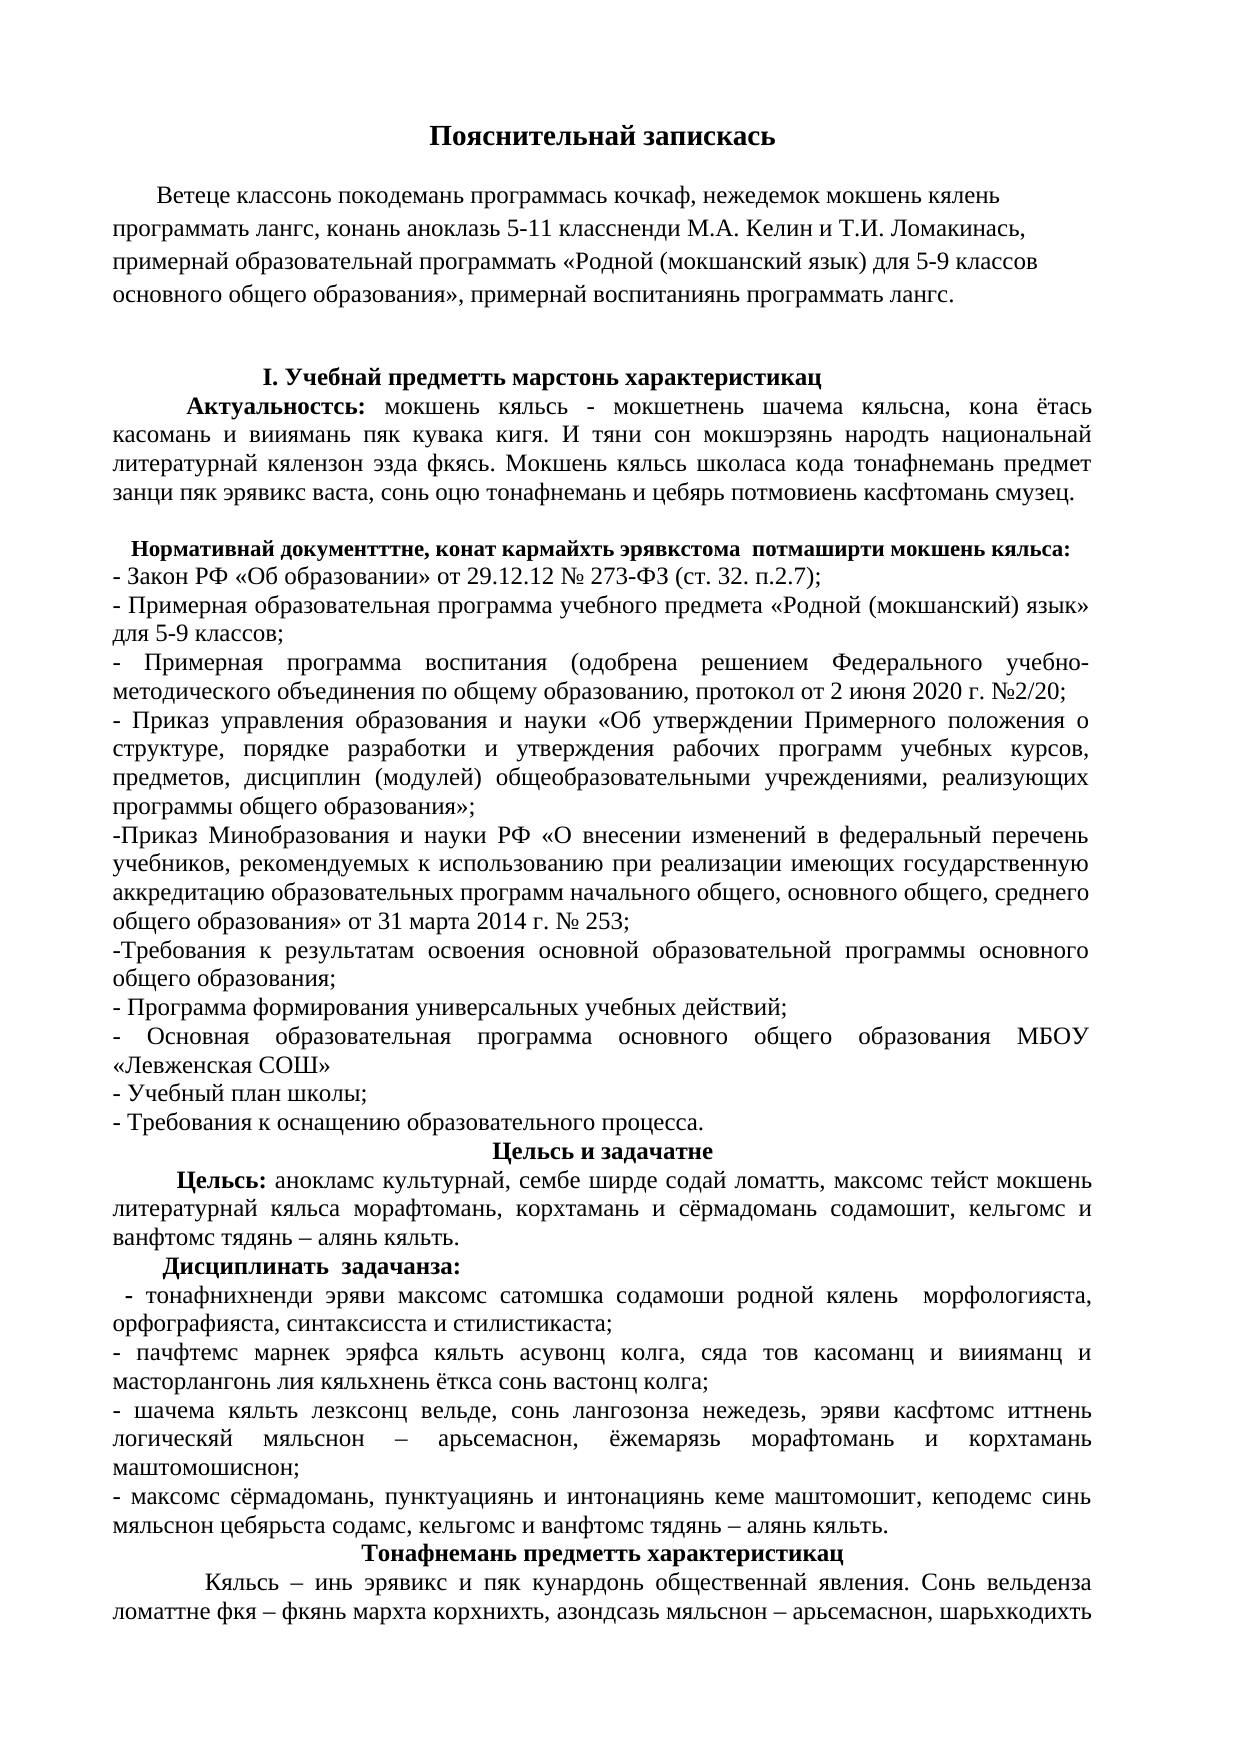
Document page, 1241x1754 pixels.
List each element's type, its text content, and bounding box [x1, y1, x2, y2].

text -Требования к результатам освоения основной образовательной программы основного общего образования; [112, 935, 1090, 992]
text Цельсь: анокламс культурнай, сембе ширде содай ломатть, максомс тейст мокшень литературнай кяльса морафтомань, корхтамань и сёрмадомань содамошит, кельгомс и ванфтомс тядянь – алянь кяльть. [112, 1165, 1093, 1251]
text Тонафнемань предметть характеристикац [112, 1538, 1093, 1567]
text - тонафнихненди эряви максомс сатомшка содамоши родной кялень морфологияста, орфографияста, синтаксисста и стилистикаста; [112, 1280, 1093, 1337]
text Цельсь и задачатне [112, 1136, 1093, 1165]
text - Требования к оснащению образовательного процесса. [112, 1107, 1090, 1136]
text - Примерная образовательная программа учебного предмета «Родной (мокшанский) язык» для 5-9 классов; [112, 590, 1090, 647]
text - Закон РФ «Об образовании» от 29.12.12 № 273-ФЗ (ст. 32. п.2.7); [112, 561, 1090, 590]
text - Приказ управления образования и науки «Об утверждении Примерного положения о структуре, порядке разработки и утверждения рабочих программ учебных курсов, предметов, дисциплин (модулей) общеобразовательными учреждениями, реализующих программы общего образования»; [112, 705, 1090, 820]
text Пояснительнай запискась [112, 118, 1093, 152]
text - Основная образовательная программа основного общего образования МБОУ «Левженская СОШ» [112, 1021, 1090, 1078]
text - Программа формирования универсальных учебных действий; [112, 992, 1090, 1021]
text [112, 1567, 1093, 1625]
text I. Учебнай предметть марстонь характеристикац [112, 362, 1093, 391]
text - пачфтемс марнек эряфса кяльть асувонц колга, сяда тов касоманц и виияманц и масторлангонь лия кяльхнень ёткса сонь вастонц колга; [112, 1337, 1093, 1395]
text Актуальностсь: мокшень кяльсь - мокшетнень шачема кяльсна, кона ётась касомань и вииямань пяк кувака кигя. И тяни сон мокшэрзянь народть национальнай литературнай кялензон эзда фкясь. Мокшень кяльсь школаса кода тонафнемань предмет занци пяк эрявикс васта, сонь оцю тонафнемань и цебярь потмовиень касфтомань смузец. [112, 391, 1093, 506]
text - Примерная программа воспитания (одобрена решением Федерального учебно-методического объединения по общему образованию, протокол от 2 июня 2020 г. №2/20; [112, 647, 1090, 705]
text - Учебный план школы; [112, 1078, 1090, 1107]
text - максомс сёрмадомань, пунктуациянь и интонациянь кеме маштомошит, кеподемс синь мяльснон цебярьста содамс, кельгомс и ванфтомс тядянь – алянь кяльть. [112, 1481, 1093, 1538]
text Дисциплинать задачанза: [112, 1251, 1093, 1280]
text - шачема кяльть лезксонц вельде, сонь лангозонза нежедезь, эряви касфтомс иттнень логическяй мяльснон – арьсемаснон, ёжемарязь морафтомань и корхтамань маштомошиснон; [112, 1395, 1093, 1481]
list Ветеце классонь покодемань программась кочкаф, нежедемок мокшень кялень программать лангс, конань аноклазь 5-11 классненди М.А. Келин и Т.И. Ломакинась, примернай образовательнай программать «Родной (мокшанский язык) для 5-9 классов основного общего образования», примернай воспитаниянь программать лангс. [112, 180, 1093, 308]
text -Приказ Минобразования и науки РФ «О внесении изменений в федеральный перечень учебников, рекомендуемых к использованию при реализации имеющих государственную аккредитацию образовательных программ начального общего, основного общего, среднего общего образования» от 31 марта 2014 г. № 253; [112, 820, 1090, 935]
text Нормативнай документттне, конат кармайхть эрявкстома потмаширти мокшень кяльса: [112, 534, 1090, 561]
